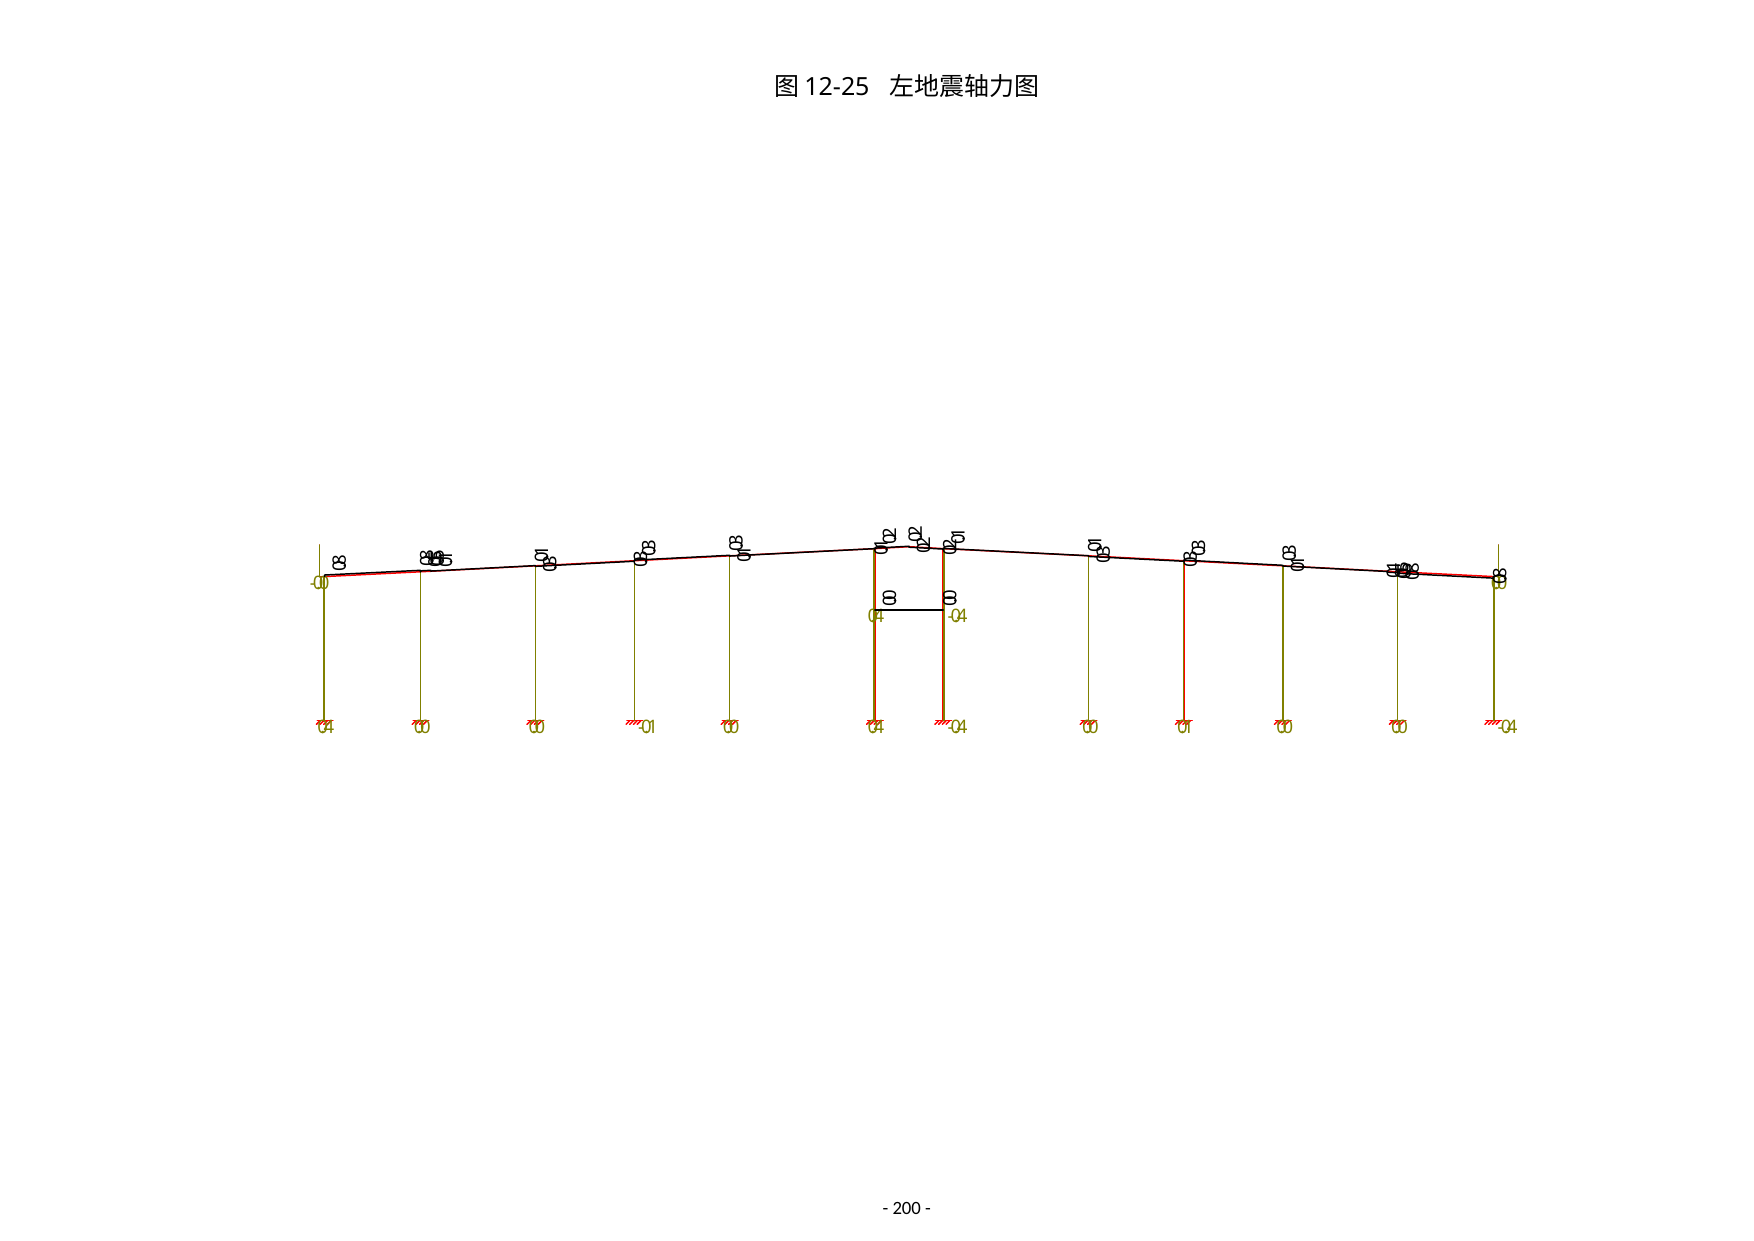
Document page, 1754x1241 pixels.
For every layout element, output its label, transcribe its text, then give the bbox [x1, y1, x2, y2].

text 图12-25 左地震轴力图 [148, 61, 1665, 108]
